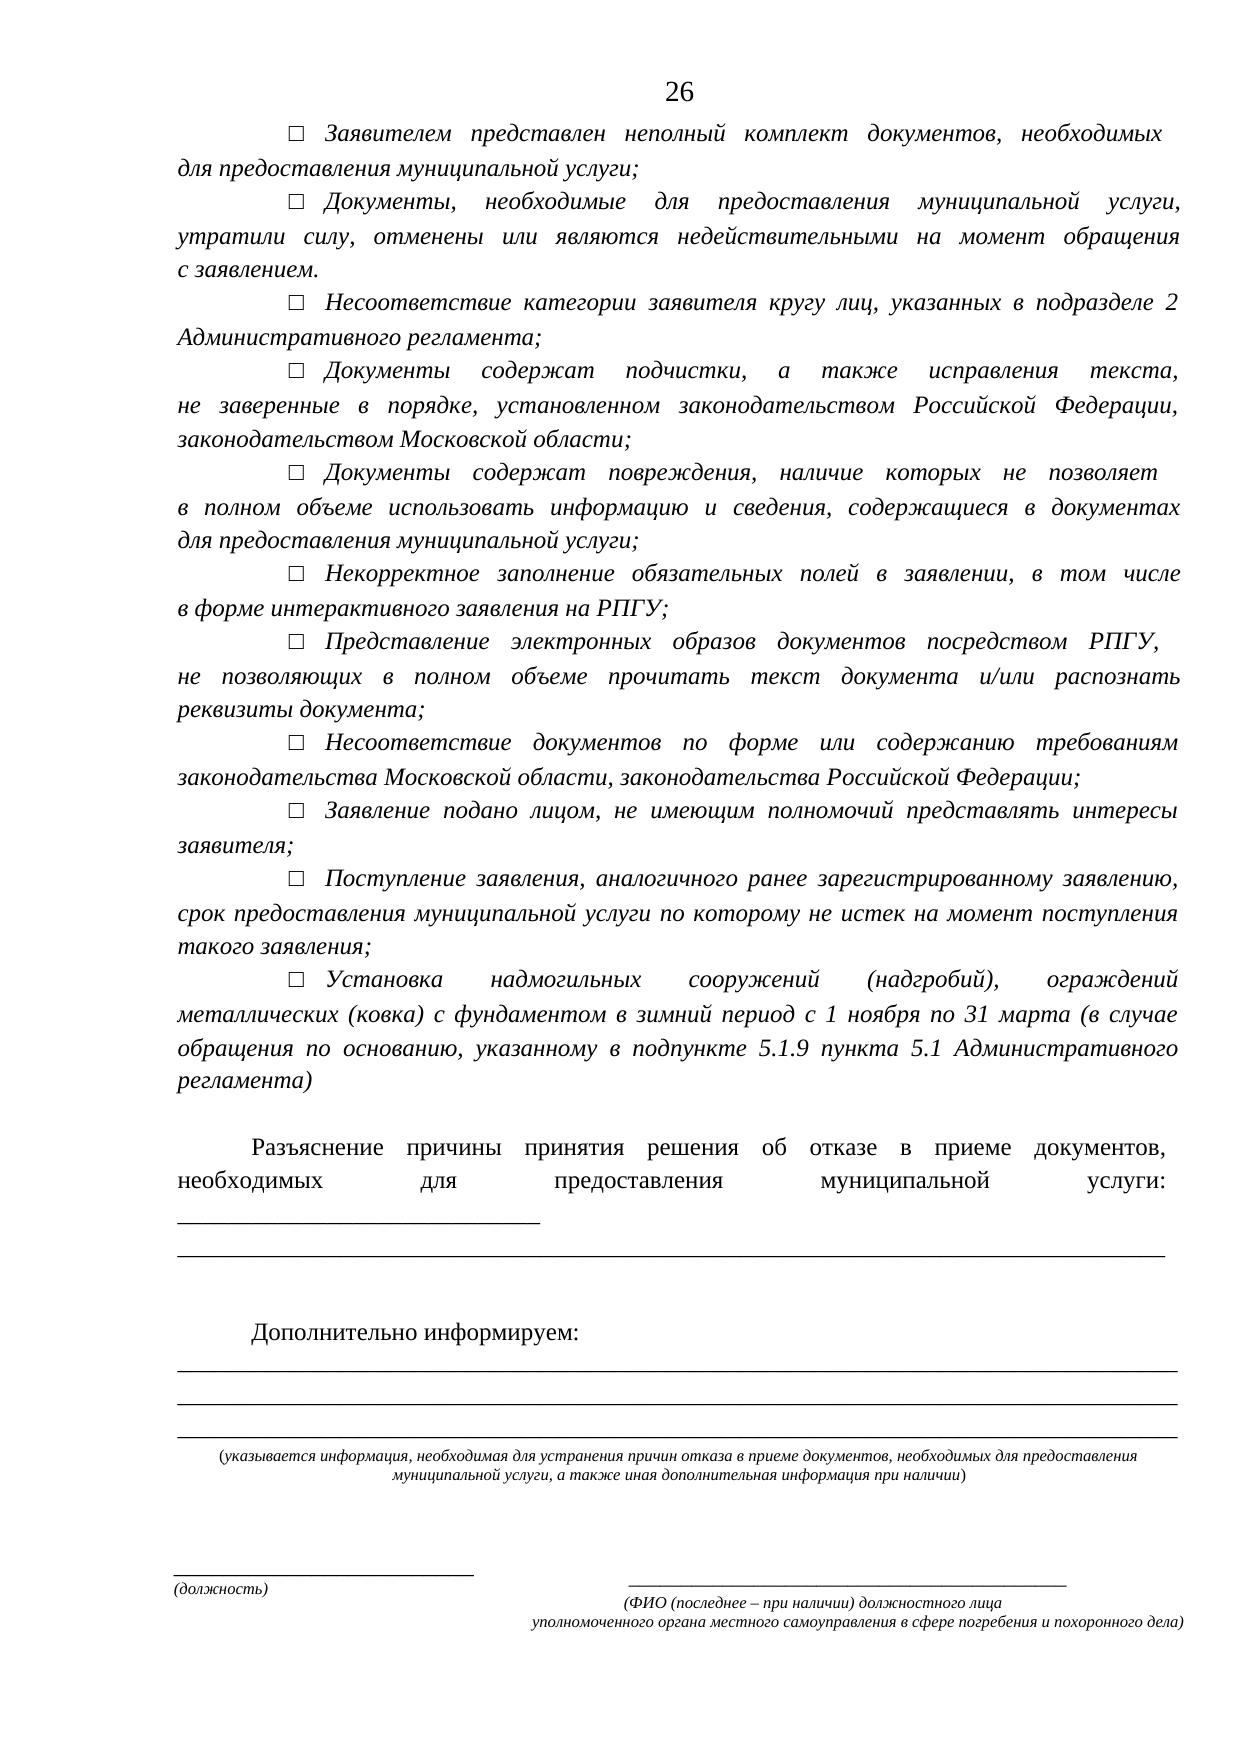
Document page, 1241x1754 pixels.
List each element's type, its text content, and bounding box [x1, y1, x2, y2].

list Несоответствие категории заявителя кругу лиц, указанных в подразделе 2 Административного регламента; [177, 287, 1181, 351]
list Заявление подано лицом, не имеющим полномочий представлять интересы заявителя; [177, 795, 1181, 859]
list Представление электронных образов документов посредством РПГУ, не позволяющих в полном объеме прочитать текст документа и/или распознать реквизиты документа; [177, 626, 1181, 723]
text Разъяснение причины принятия решения об отказе в приеме документов, необходимых для предоставления муниципальной услуги: _____________________________ [177, 1132, 1167, 1226]
text Дополнительно информируем: [177, 1317, 1181, 1346]
list Заявителем представлен неполный комплект документов, необходимых для предоставления муниципальной услуги; [177, 118, 1181, 182]
list Поступление заявления, аналогичного ранее зарегистрированному заявлению, срок предоставления муниципальной услуги по которому не истек на момент поступления такого заявления; [177, 863, 1181, 960]
list Установка надмогильных сооружений (надгробий), ограждений металлических (ковка) с фундаментом в зимний период с 1 ноября по 31 марта (в случае обращения по основанию, указанному в подпункте 5.1.9 пункта 5.1 Административного регламента) [177, 964, 1181, 1094]
text ________________________________________________________________________________________________________________________________________________________________________________________________________________________________________________ [177, 1346, 1181, 1441]
list Документы содержат повреждения, наличие которых не позволяет в полном объеме использовать информацию и сведения, содержащиеся в документах для предоставления муниципальной услуги; [177, 457, 1181, 553]
list Документы, необходимые для предоставления муниципальной услуги, утратили силу, отменены или являются недействительными на момент обращения с заявлением. [177, 186, 1181, 283]
list Некорректное заполнение обязательных полей в заявлении, в том числе в форме интерактивного заявления на РПГУ; [177, 558, 1181, 622]
text _______________________________________________________________________________ [177, 1231, 1181, 1259]
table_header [487, 1517, 1211, 1636]
text (указывается информация, необходимая для устранения причин отказа в приеме документов, необходимых для предоставления муниципальной услуги, а также иная дополнительная информация при наличии) [177, 1445, 1181, 1484]
list Документы содержат подчистки, а также исправления текста, не заверенные в порядке, установленном законодательством Российской Федерации, законодательством Московской области; [177, 356, 1181, 452]
list Несоответствие документов по форме или содержанию требованиям законодательства Московской области, законодательства Российской Федерации; [177, 727, 1181, 791]
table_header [163, 1517, 487, 1636]
